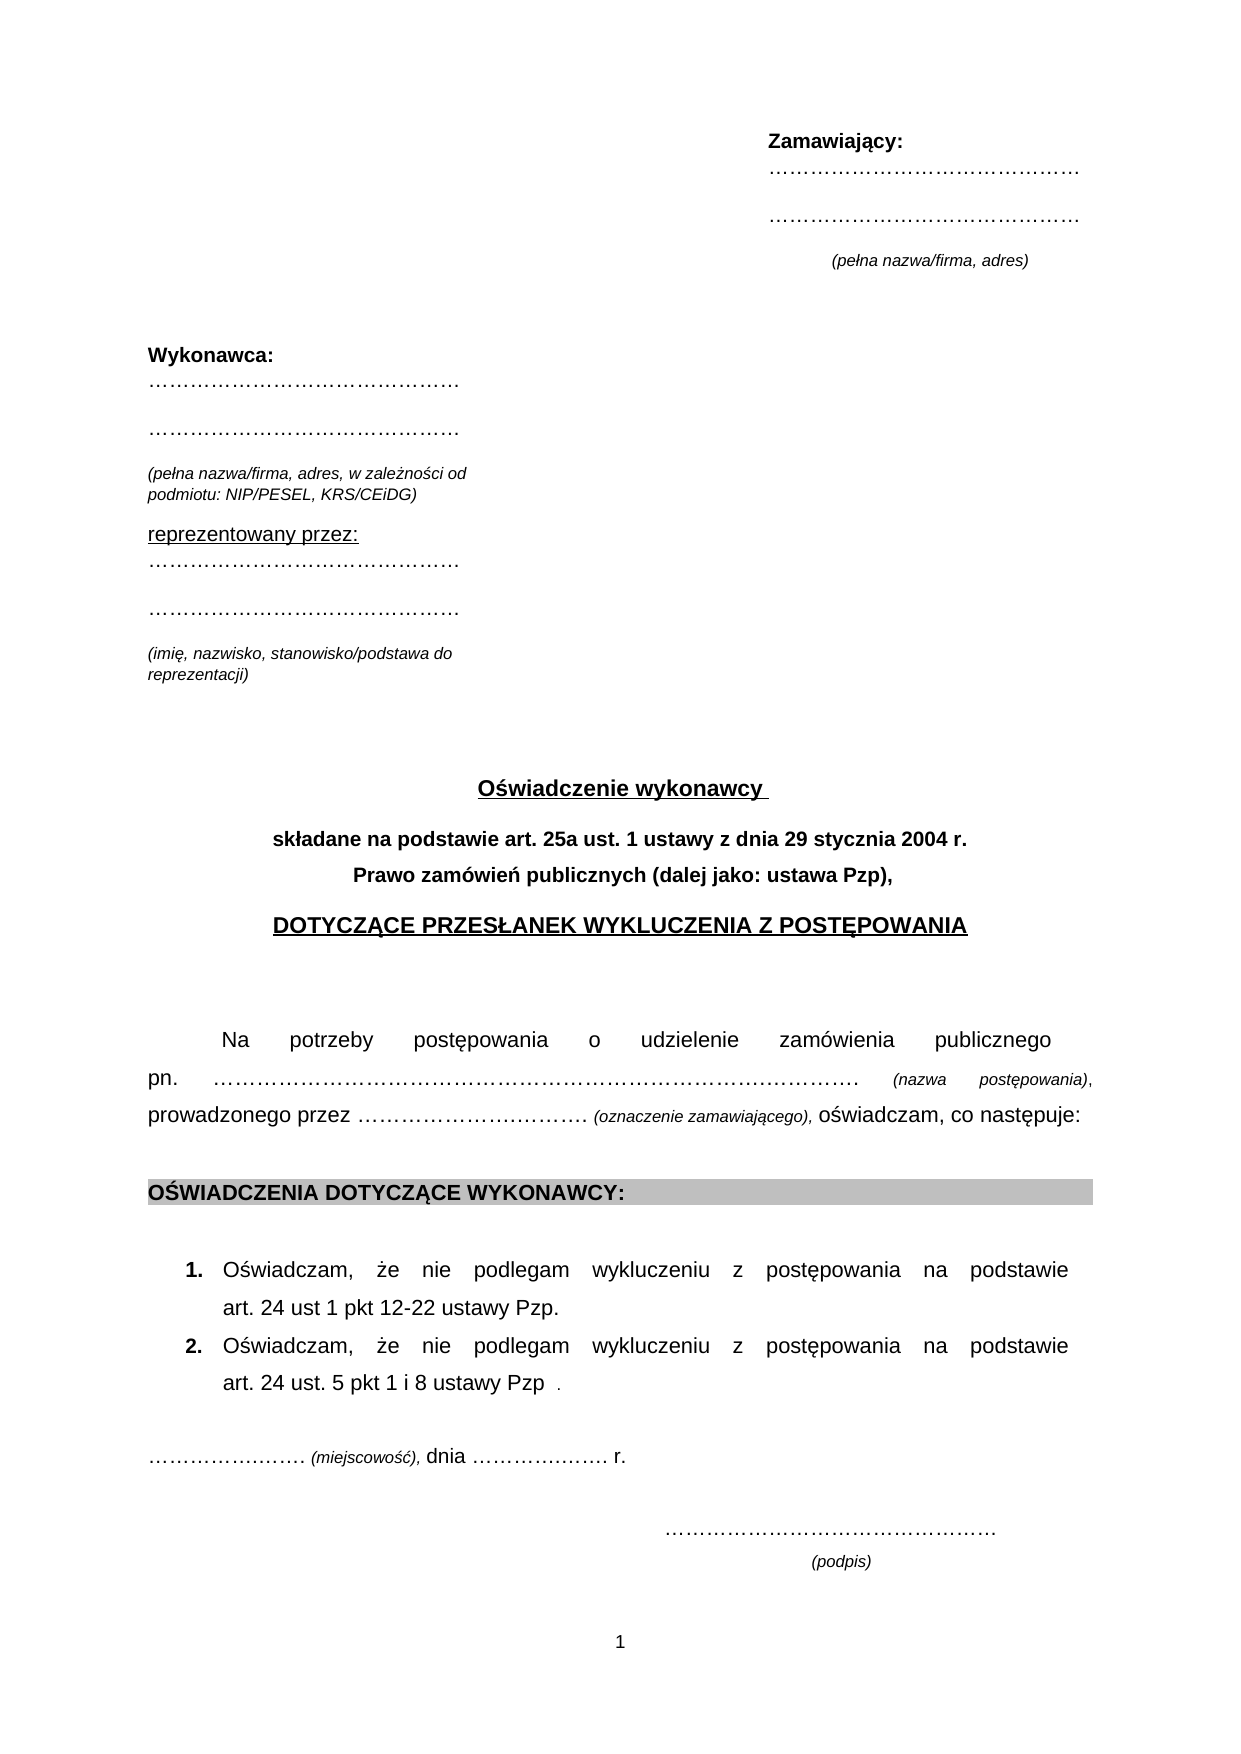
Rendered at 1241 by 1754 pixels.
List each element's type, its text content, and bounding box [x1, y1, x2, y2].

list Oświadczam, że nie podlegam wykluczeniu z postępowania na podstawie art. 24 ust. 5 pkt 1 i 8 ustawy Pzp . [185, 1332, 1093, 1396]
text (podpis) [738, 1552, 1093, 1571]
text składane na podstawie art. 25a ust. 1 ustawy z dnia 29 stycznia 2004 r. [148, 827, 1093, 851]
text …………….……. (miejscowość), dnia ………….……. r. [148, 1444, 1093, 1468]
text OŚWIADCZENIA DOTYCZĄCE WYKONAWCY: [148, 1179, 1093, 1205]
text ……………………………………………………………………………… [768, 155, 1093, 227]
text ………………………………………… [148, 1516, 1093, 1540]
text Zamawiający: [694, 129, 1093, 153]
text DOTYCZĄCE PRZESŁANEK WYKLUCZENIA Z POSTĘPOWANIA [148, 912, 1093, 938]
text Prawo zamówień publicznych (dalej jako: ustawa Pzp), [148, 863, 1093, 887]
text reprezentowany przez: [148, 522, 1093, 546]
text ……………………………………………………………………………… [148, 548, 472, 620]
text (imię, nazwisko, stanowisko/podstawa do reprezentacji) [148, 644, 472, 683]
text (pełna nazwa/firma, adres, w zależności od podmiotu: NIP/PESEL, KRS/CEiDG) [148, 464, 472, 504]
text Oświadczenie wykonawcy [148, 775, 1093, 802]
text ……………………………………………………………………………… [148, 368, 472, 440]
text Wykonawca: [148, 342, 1093, 366]
text (pełna nazwa/firma, adres) [768, 251, 1093, 270]
text Na potrzeby postępowania o udzielenie zamówienia publicznego pn. ………………………………………………………………….…………. (nazwa postępowania), prowadzonego przez ………………….………. (oznaczenie zamawiającego), oświadczam, co następuje: [148, 1027, 1093, 1127]
list Oświadczam, że nie podlegam wykluczeniu z postępowania na podstawie art. 24 ust 1 pkt 12-22 ustawy Pzp. [185, 1257, 1093, 1320]
